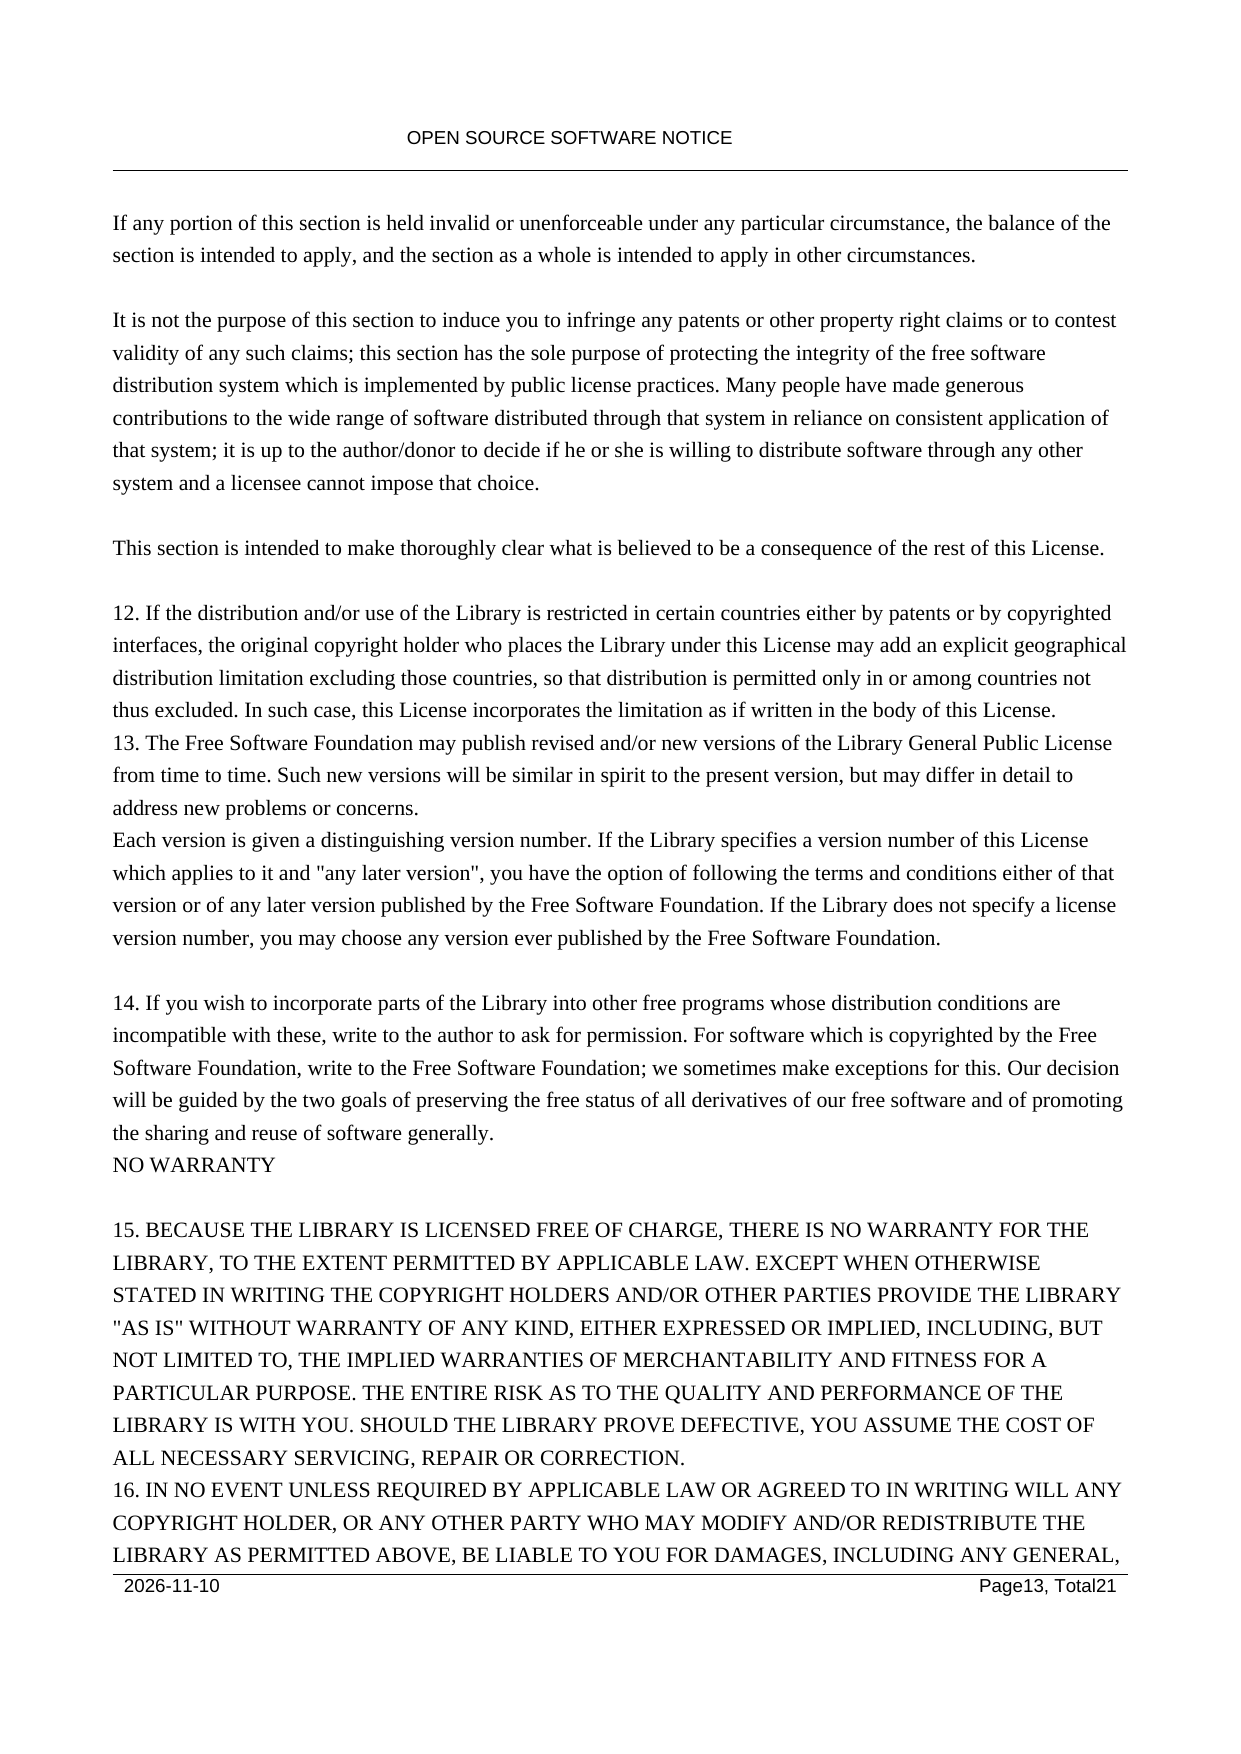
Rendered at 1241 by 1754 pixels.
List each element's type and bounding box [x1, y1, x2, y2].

text [112, 206, 1128, 1571]
